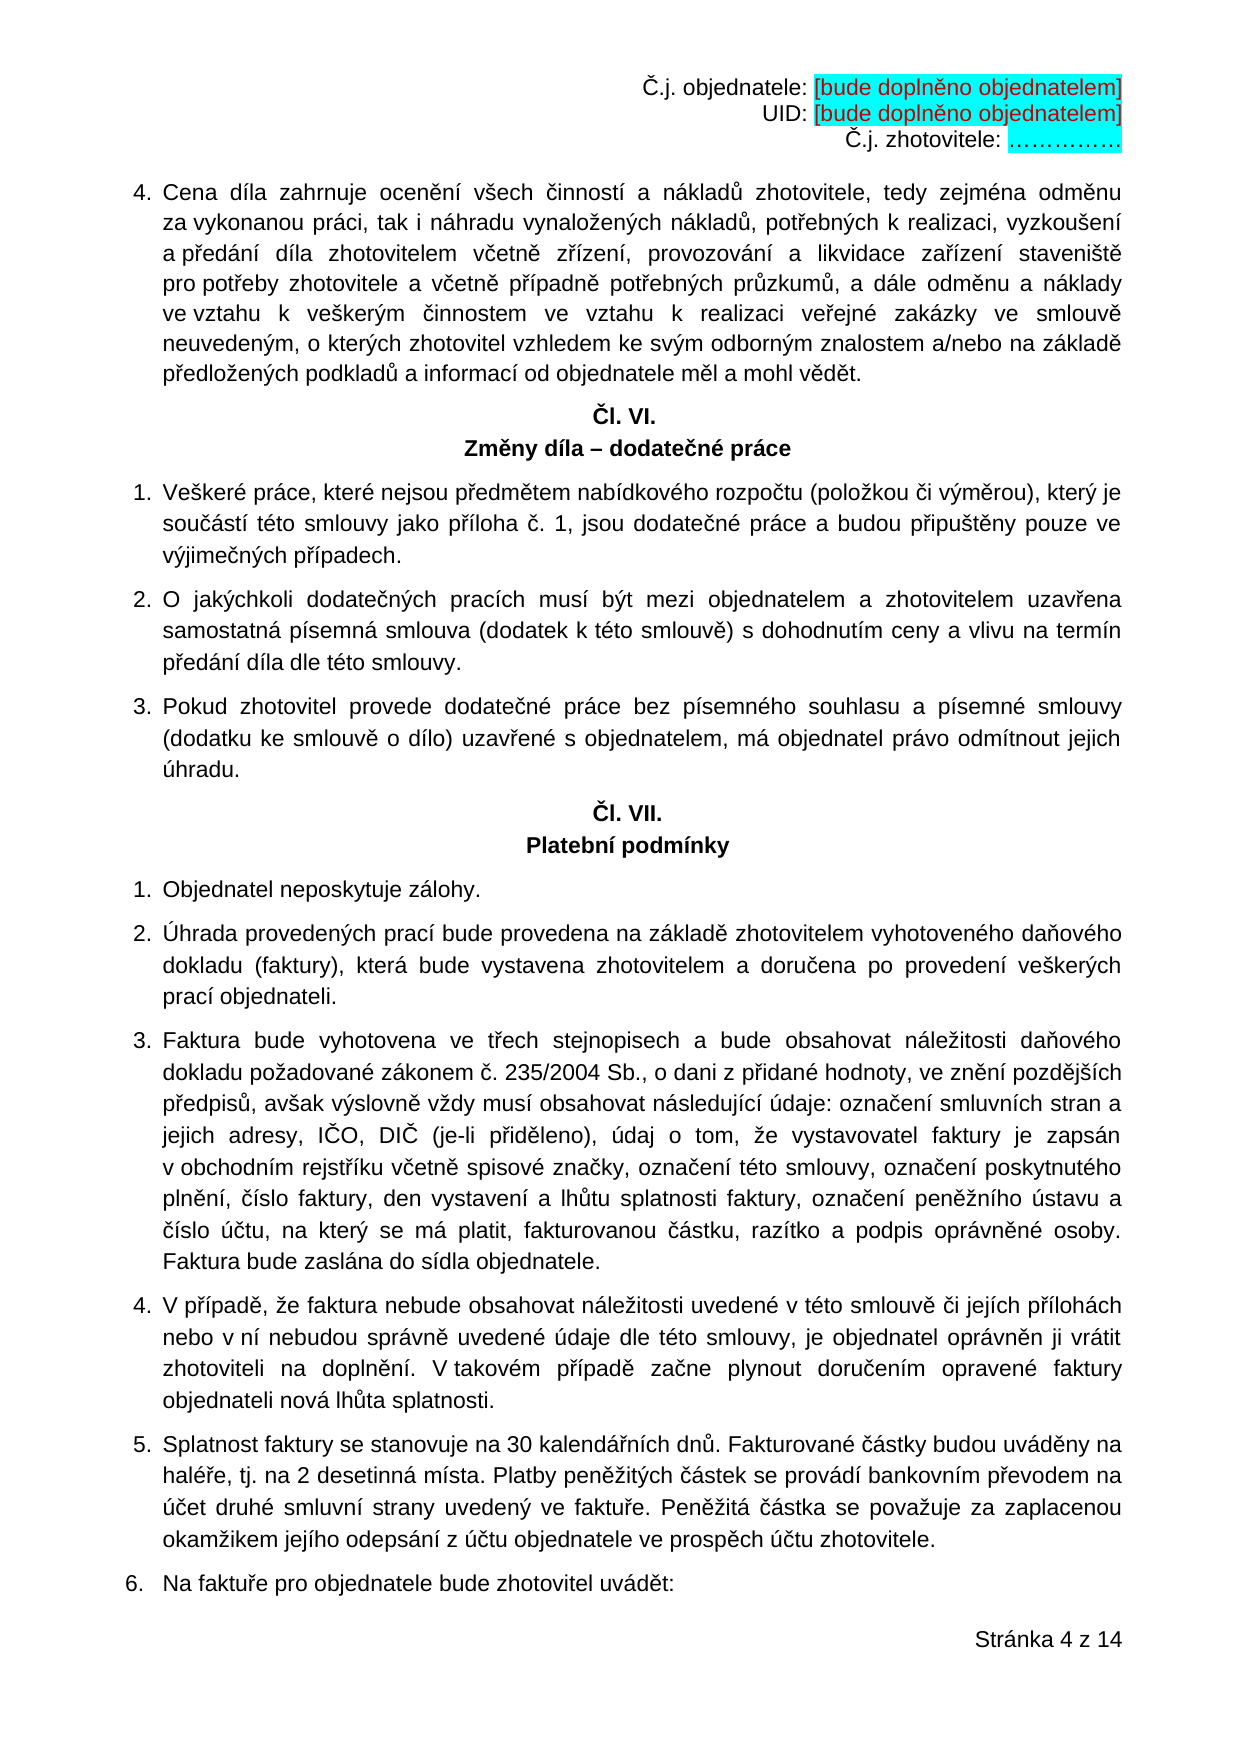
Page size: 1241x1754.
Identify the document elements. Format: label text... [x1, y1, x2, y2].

list O jakýchkoli dodatečných pracích musí být mezi objednatelem a zhotovitelem uzavřena samostatná písemná smlouva (dodatek k této smlouvě) s dohodnutím ceny a vlivu na termín předání díla dle této smlouvy. [133, 586, 1122, 675]
list Čl. VII. Platební podmínky [133, 800, 1122, 858]
list V případě, že faktura nebude obsahovat náležitosti uvedené v této smlouvě či jejích přílohách nebo v ní nebudou správně uvedené údaje dle této smlouvy, je objednatel oprávněn ji vrátit zhotoviteli na doplnění. V takovém případě začne plynout doručením opravené faktury objednateli nová lhůta splatnosti. [133, 1292, 1122, 1413]
list Na faktuře pro objednatele bude zhotovitel uvádět: [125, 1570, 1122, 1596]
list Veškeré práce, které nejsou předmětem nabídkového rozpočtu (položkou či výměrou), který je součástí této smlouvy jako příloha č. 1, jsou dodatečné práce a budou připuštěny pouze ve výjimečných případech. [133, 479, 1122, 568]
list Cena díla zahrnuje ocenění všech činností a nákladů zhotovitele, tedy zejména odměnu za vykonanou práci, tak i náhradu vynaložených nákladů, potřebných k realizaci, vyzkoušení a předání díla zhotovitelem včetně zřízení, provozování a likvidace zařízení staveniště pro potřeby zhotovitele a včetně případně potřebných průzkumů, a dále odměnu a náklady ve vztahu k veškerým činnostem ve vztahu k realizaci veřejné zakázky ve smlouvě neuvedeným, o kterých zhotovitel vzhledem ke svým odborným znalostem a/nebo na základě předložených podkladů a informací od objednatele měl a mohl vědět. [133, 179, 1122, 387]
list Pokud zhotovitel provede dodatečné práce bez písemného souhlasu a písemné smlouvy (dodatku ke smlouvě o dílo) uzavřené s objednatelem, má objednatel právo odmítnout jejich úhradu. [133, 693, 1122, 783]
list Úhrada provedených prací bude provedena na základě zhotovitelem vyhotoveného daňového dokladu (faktury), která bude vystavena zhotovitelem a doručena po provedení veškerých prací objednateli. [133, 920, 1122, 1009]
list Čl. VI. Změny díla – dodatečné práce [133, 403, 1122, 461]
list Objednatel neposkytuje zálohy. [133, 876, 1122, 902]
list Faktura bude vyhotovena ve třech stejnopisech a bude obsahovat náležitosti daňového dokladu požadované zákonem č. 235/2004 Sb., o dani z přidané hodnoty, ve znění pozdějších předpisů, avšak výslovně vždy musí obsahovat následující údaje: označení smluvních stran a jejich adresy, IČO, DIČ (je-li přiděleno), údaj o tom, že vystavovatel faktury je zapsán v obchodním rejstříku včetně spisové značky, označení této smlouvy, označení poskytnutého plnění, číslo faktury, den vystavení a lhůtu splatnosti faktury, označení peněžního ústavu a číslo účtu, na který se má platit, fakturovanou částku, razítko a podpis oprávněné osoby. Faktura bude zaslána do sídla objednatele. [133, 1027, 1122, 1274]
list Splatnost faktury se stanovuje na 30 kalendářních dnů. Fakturované částky budou uváděny na haléře, tj. na 2 desetinná místa. Platby peněžitých částek se provádí bankovním převodem na účet druhé smluvní strany uvedený ve faktuře. Peněžitá částka se považuje za zaplacenou okamžikem jejího odepsání z účtu objednatele ve prospěch účtu zhotovitele. [133, 1431, 1122, 1552]
